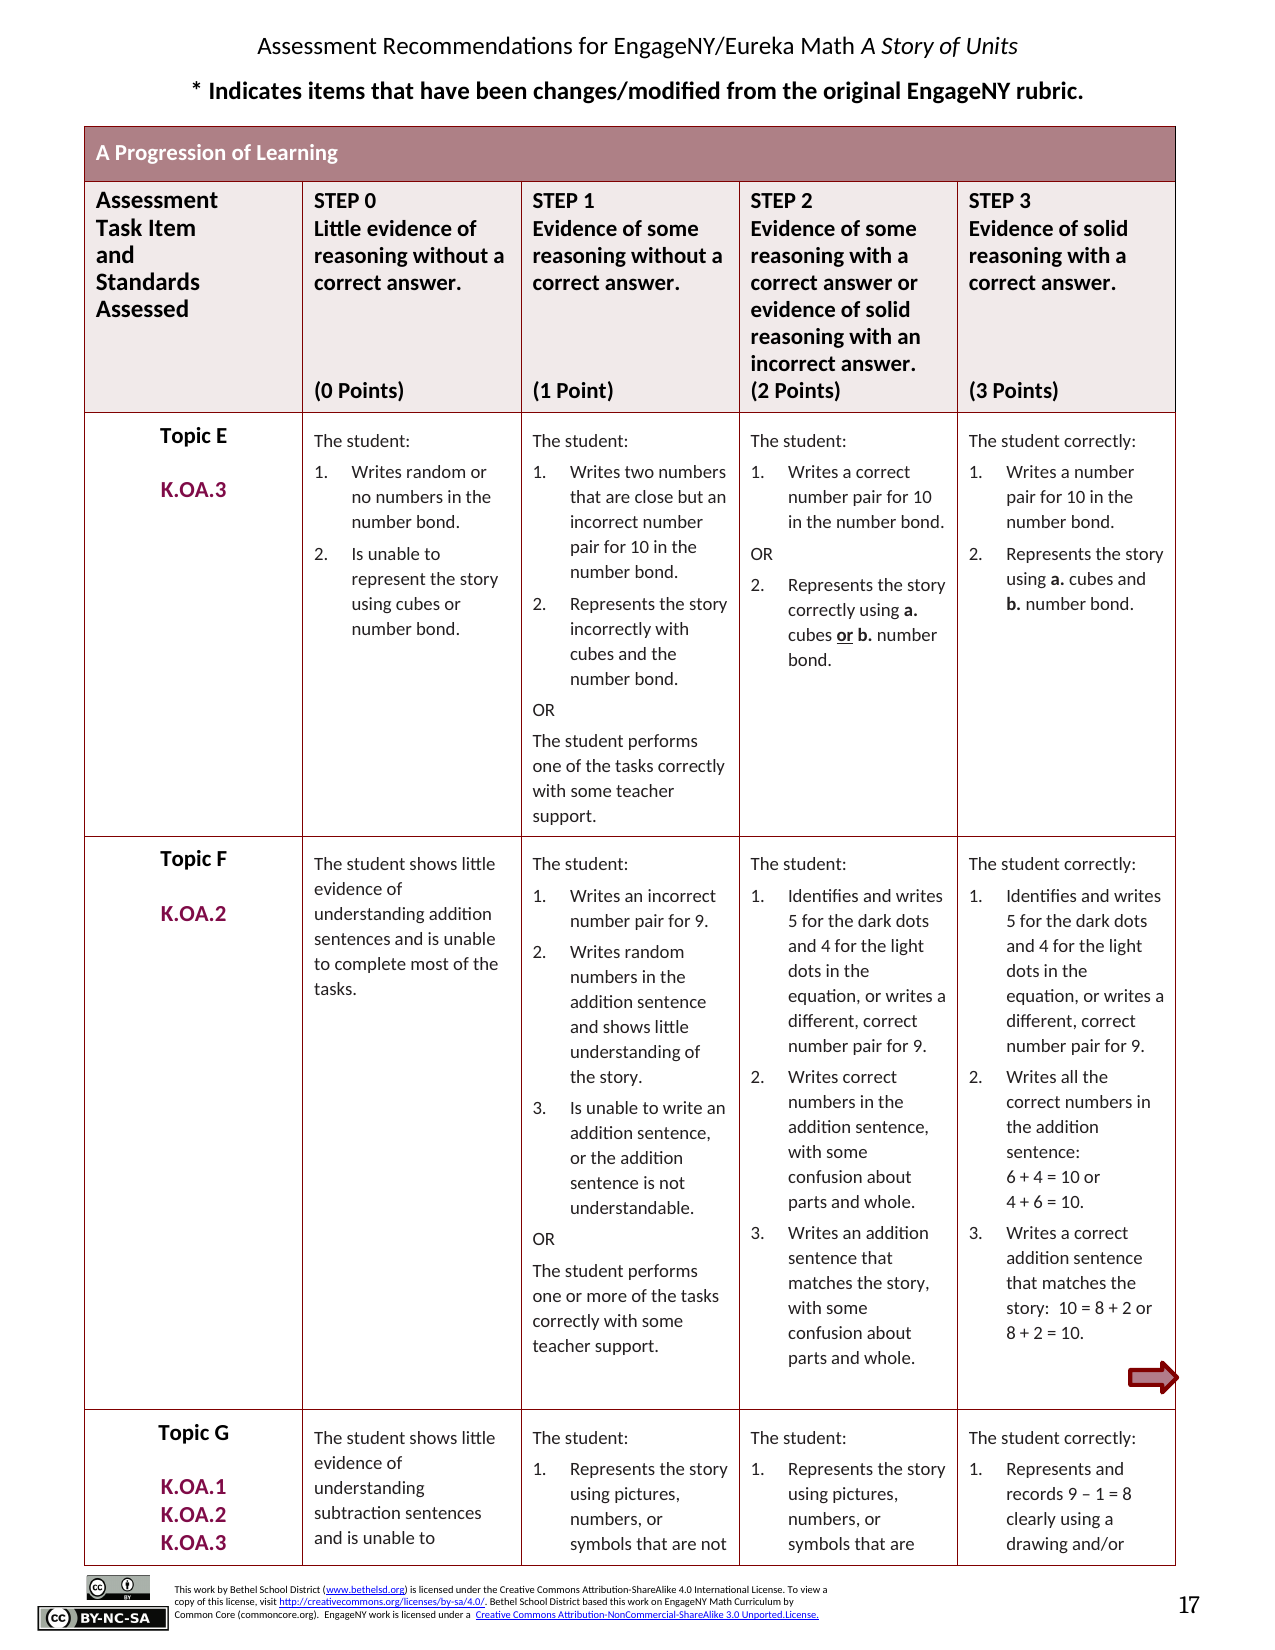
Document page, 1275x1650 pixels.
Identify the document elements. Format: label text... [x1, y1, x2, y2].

table_cell The student: Writes a correct number pair for 10 in the number bond. OR Represents the story correctly using a. cubes or b. number bond. [740, 413, 957, 836]
table_cell STEP 1 Evidence of some reasoning without a correct answer. (1 Point) [522, 182, 739, 412]
table_cell The student: Identifies and writes 5 for the dark dots and 4 for the light dots in the equation, or writes a different, correct number pair for 9. Writes correct numbers in the addition sentence, with some confusion about parts and whole. Writes an addition sentence that matches the story, with some confusion about parts and whole. [740, 837, 957, 1409]
table_cell The student shows little evidence of understanding addition sentences and is unable to complete most of the tasks. [303, 837, 521, 1409]
table_cell Topic F K.OA.2 [85, 837, 302, 1409]
table_cell The student: Writes two numbers that are close but an incorrect number pair for 10 in the number bond. Represents the story incorrectly with cubes and the number bond. OR The student performs one of the tasks correctly with some teacher support. [522, 413, 739, 836]
table_cell Topic E K.OA.3 [85, 413, 302, 836]
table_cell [85, 1410, 302, 1565]
table_cell The student: Writes an incorrect number pair for 9. Writes random numbers in the addition sentence and shows little understanding of the story. Is unable to write an addition sentence, or the addition sentence is not understandable. OR The student performs one or more of the tasks correctly with some teacher support. [522, 837, 739, 1409]
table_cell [522, 1410, 739, 1565]
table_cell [740, 1410, 957, 1565]
table_cell STEP 0 Little evidence of reasoning without a correct answer. (0 Points) [303, 182, 521, 412]
table_cell STEP 3 Evidence of solid reasoning with a correct answer. (3 Points) [958, 182, 1175, 412]
table_cell Assessment Task Item and Standards Assessed [85, 182, 302, 412]
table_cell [958, 1410, 1175, 1565]
picture [37, 1606, 169, 1632]
table_cell The student: Writes random or no numbers in the number bond. Is unable to represent the story using cubes or number bond. [303, 413, 521, 836]
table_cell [303, 1410, 521, 1565]
table_header A Progression of Learning [85, 127, 1175, 181]
table_cell The student correctly: Identifies and writes 5 for the dark dots and 4 for the light dots in the equation, or writes a different, correct number pair for 9. Writes all the correct numbers in the addition sentence: 6 + 4 = 10 or 4 + 6 = 10. Writes a correct addition sentence that matches the story: 10 = 8 + 2 or 8 + 2 = 10. [958, 837, 1175, 1409]
table_cell STEP 2 Evidence of some reasoning with a correct answer or evidence of solid reasoning with an incorrect answer. (2 Points) [740, 182, 957, 412]
table_cell The student correctly: Writes a number pair for 10 in the number bond. Represents the story using a. cubes and b. number bond. [958, 413, 1175, 836]
text * Indicates items that have been changes/modified from the original EngageNY rubric. [75, 75, 1200, 106]
